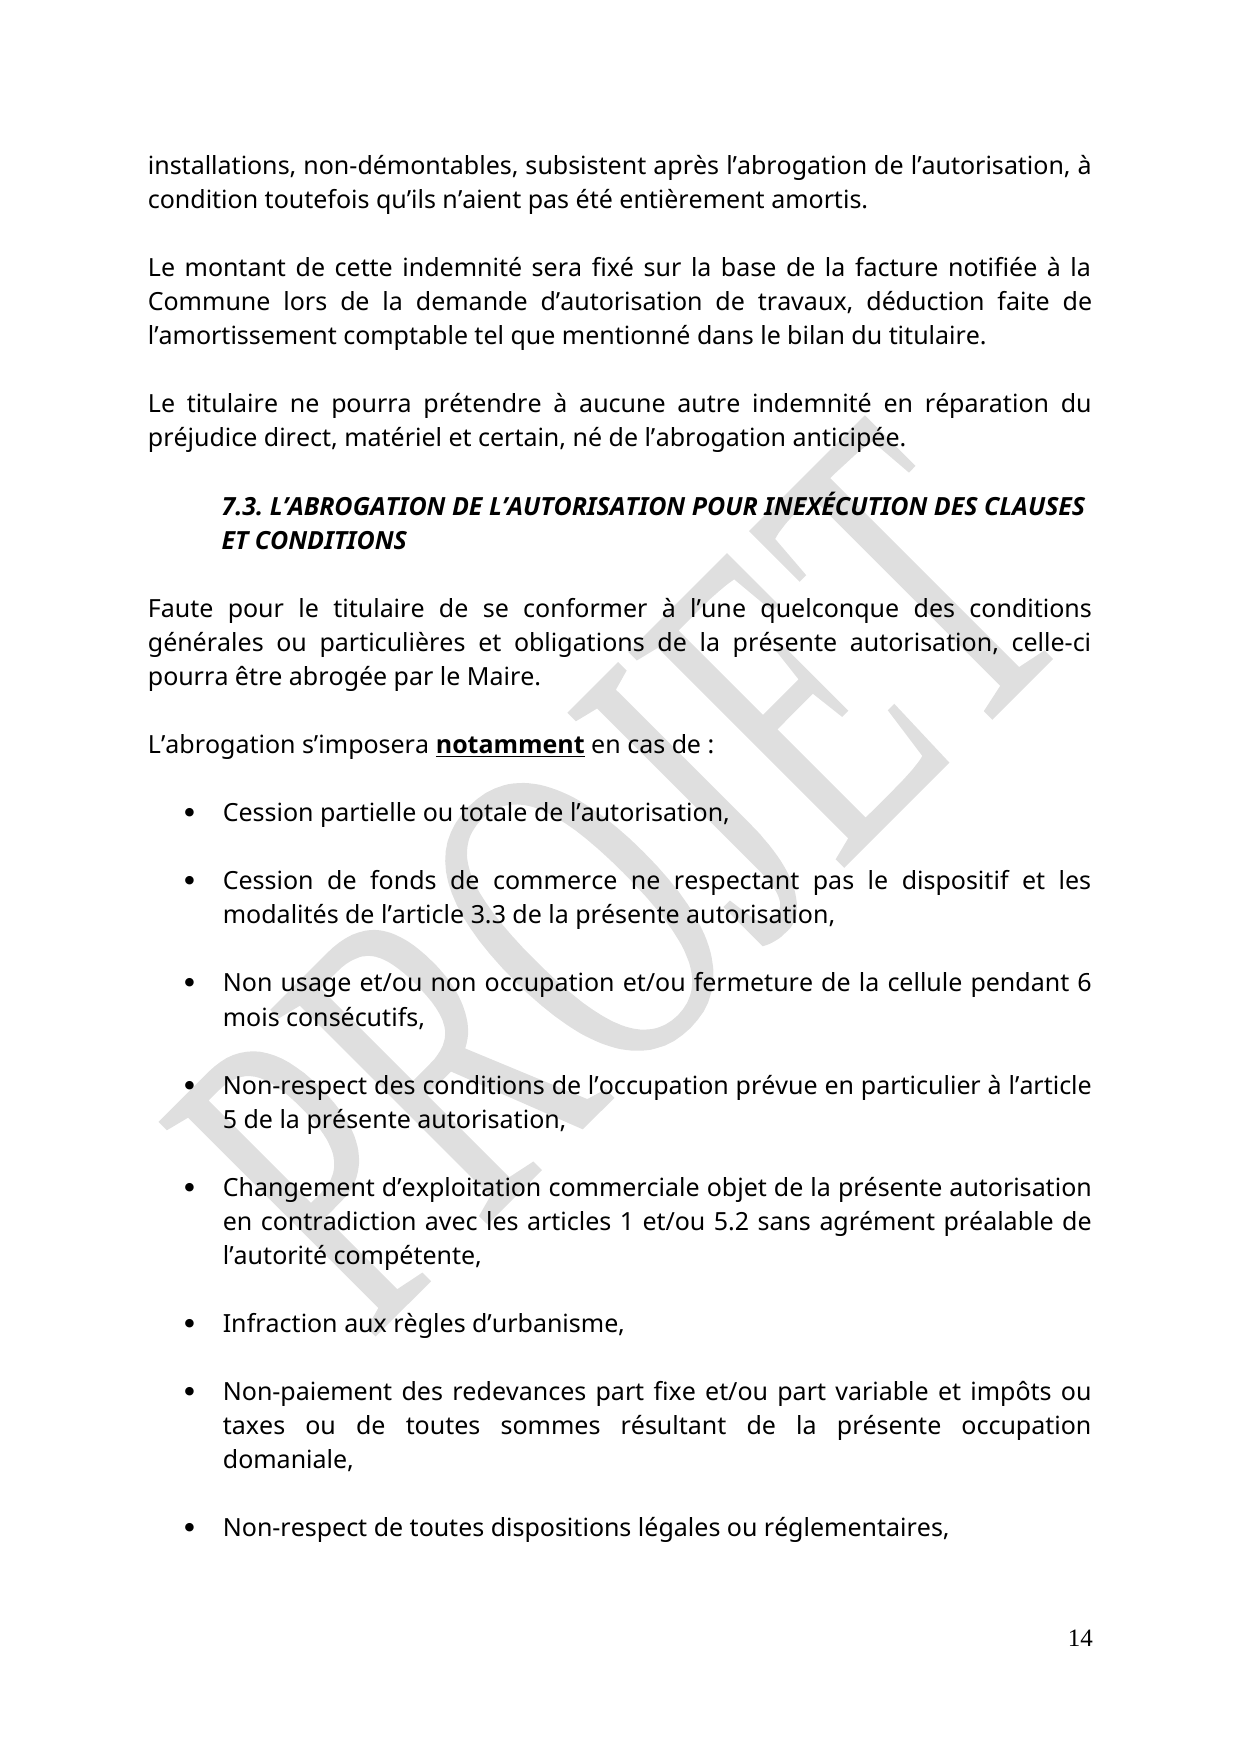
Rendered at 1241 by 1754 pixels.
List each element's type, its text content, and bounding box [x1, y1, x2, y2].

text L’abrogation s’imposera notamment en cas de : [148, 727, 1093, 761]
text Le montant de cette indemnité sera fixé sur la base de la facture notifiée à la Commune lors de la demande d’autorisation de travaux, déduction faite de l’amortissement comptable tel que mentionné dans le bilan du titulaire. [148, 250, 1093, 352]
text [148, 148, 1093, 216]
list Non-respect de toutes dispositions légales ou réglementaires, [185, 1510, 1093, 1544]
list Changement d’exploitation commerciale objet de la présente autorisation en contradiction avec les articles 1 et/ou 5.2 sans agrément préalable de l’autorité compétente, [185, 1169, 1093, 1272]
list Non-paiement des redevances part fixe et/ou part variable et impôts ou taxes ou de toutes sommes résultant de la présente occupation domaniale, [185, 1374, 1093, 1476]
list Cession partielle ou totale de l’autorisation, [185, 795, 1093, 829]
list Cession de fonds de commerce ne respectant pas le dispositif et les modalités de l’article 3.3 de la présente autorisation, [185, 863, 1093, 931]
list Non usage et/ou non occupation et/ou fermeture de la cellule pendant 6 mois consécutifs, [185, 965, 1093, 1033]
subtitle 7.3. L’ABROGATION DE L’AUTORISATION POUR INEXÉCUTION DES CLAUSES ET CONDITIONS [221, 488, 1093, 556]
list Infraction aux règles d’urbanisme, [185, 1306, 1093, 1340]
list Non-respect des conditions de l’occupation prévue en particulier à l’article 5 de la présente autorisation, [185, 1067, 1093, 1135]
text Le titulaire ne pourra prétendre à aucune autre indemnité en réparation du préjudice direct, matériel et certain, né de l’abrogation anticipée. [148, 386, 1093, 454]
text Faute pour le titulaire de se conformer à l’une quelconque des conditions générales ou particulières et obligations de la présente autorisation, celle-ci pourra être abrogée par le Maire. [148, 590, 1093, 693]
